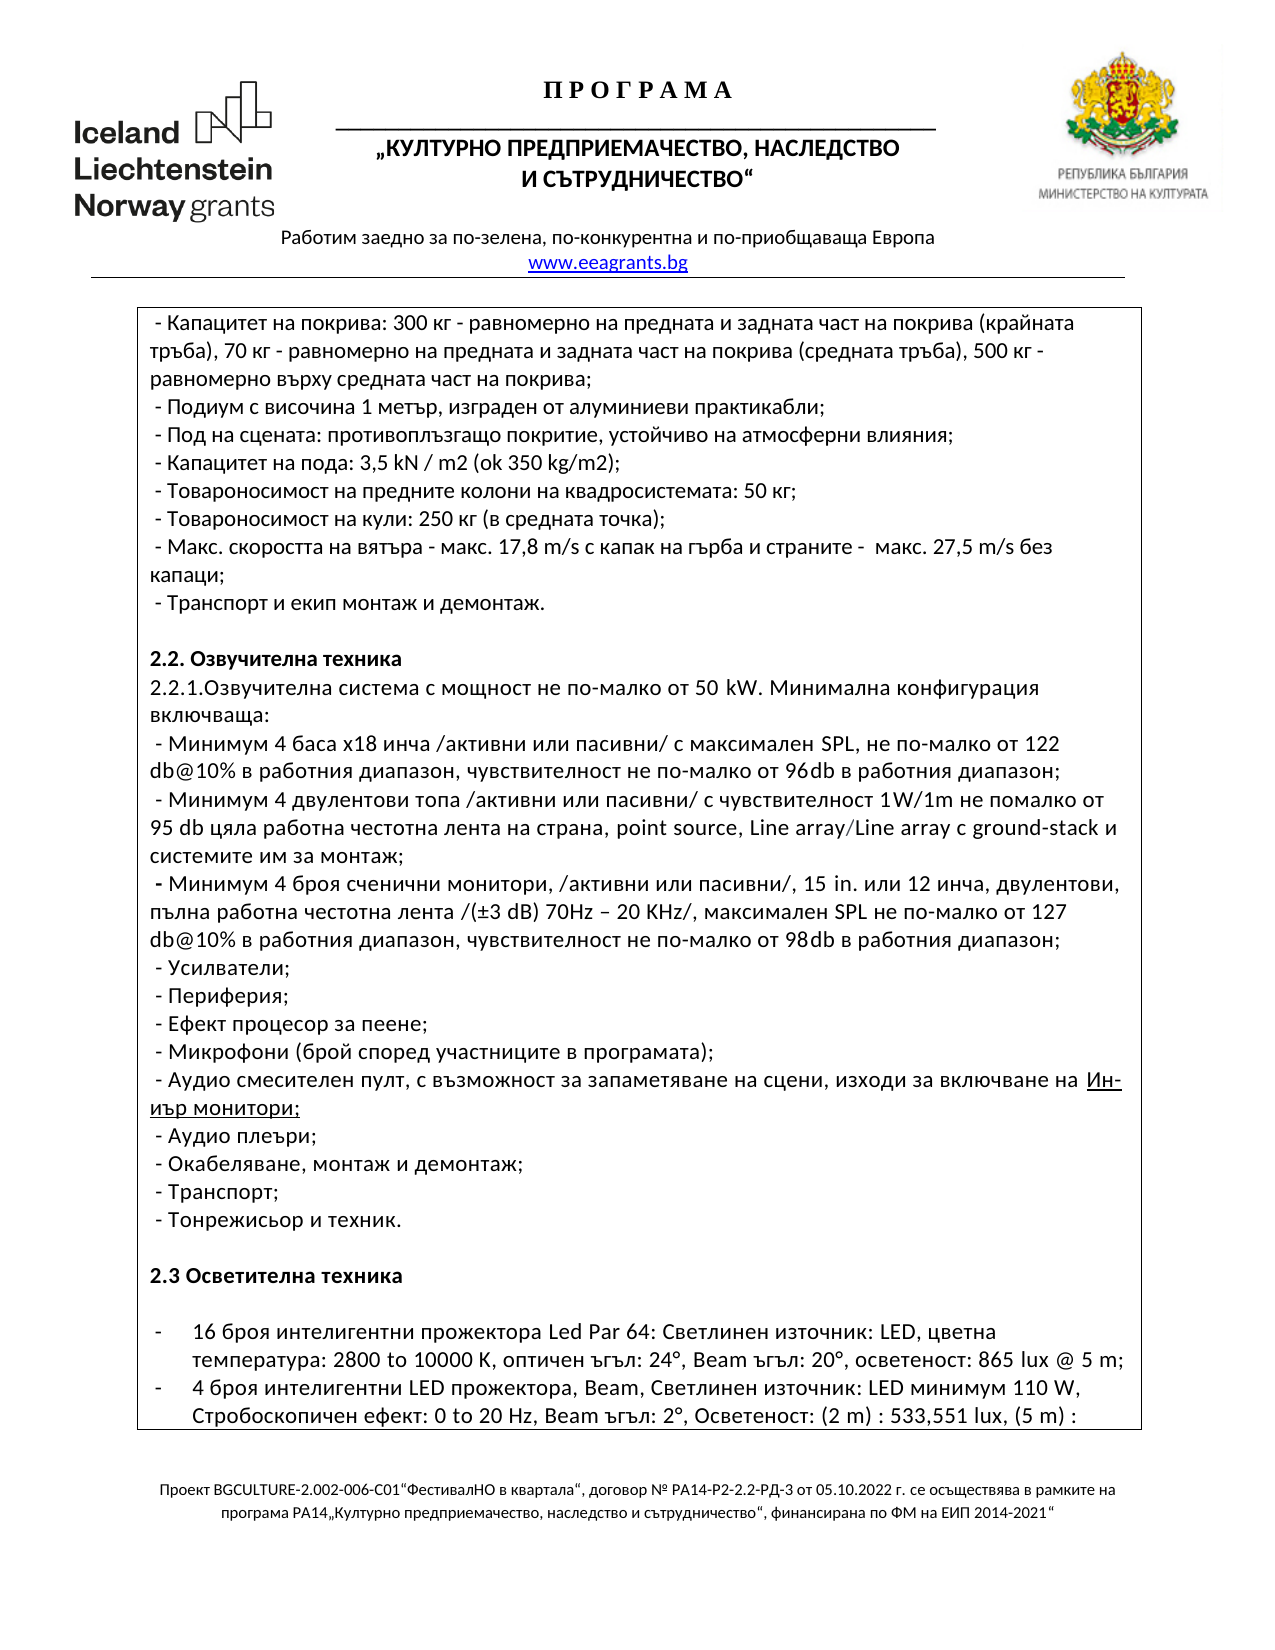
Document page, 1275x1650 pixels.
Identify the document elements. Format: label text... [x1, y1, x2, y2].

picture [73, 81, 275, 223]
picture [1021, 44, 1224, 212]
